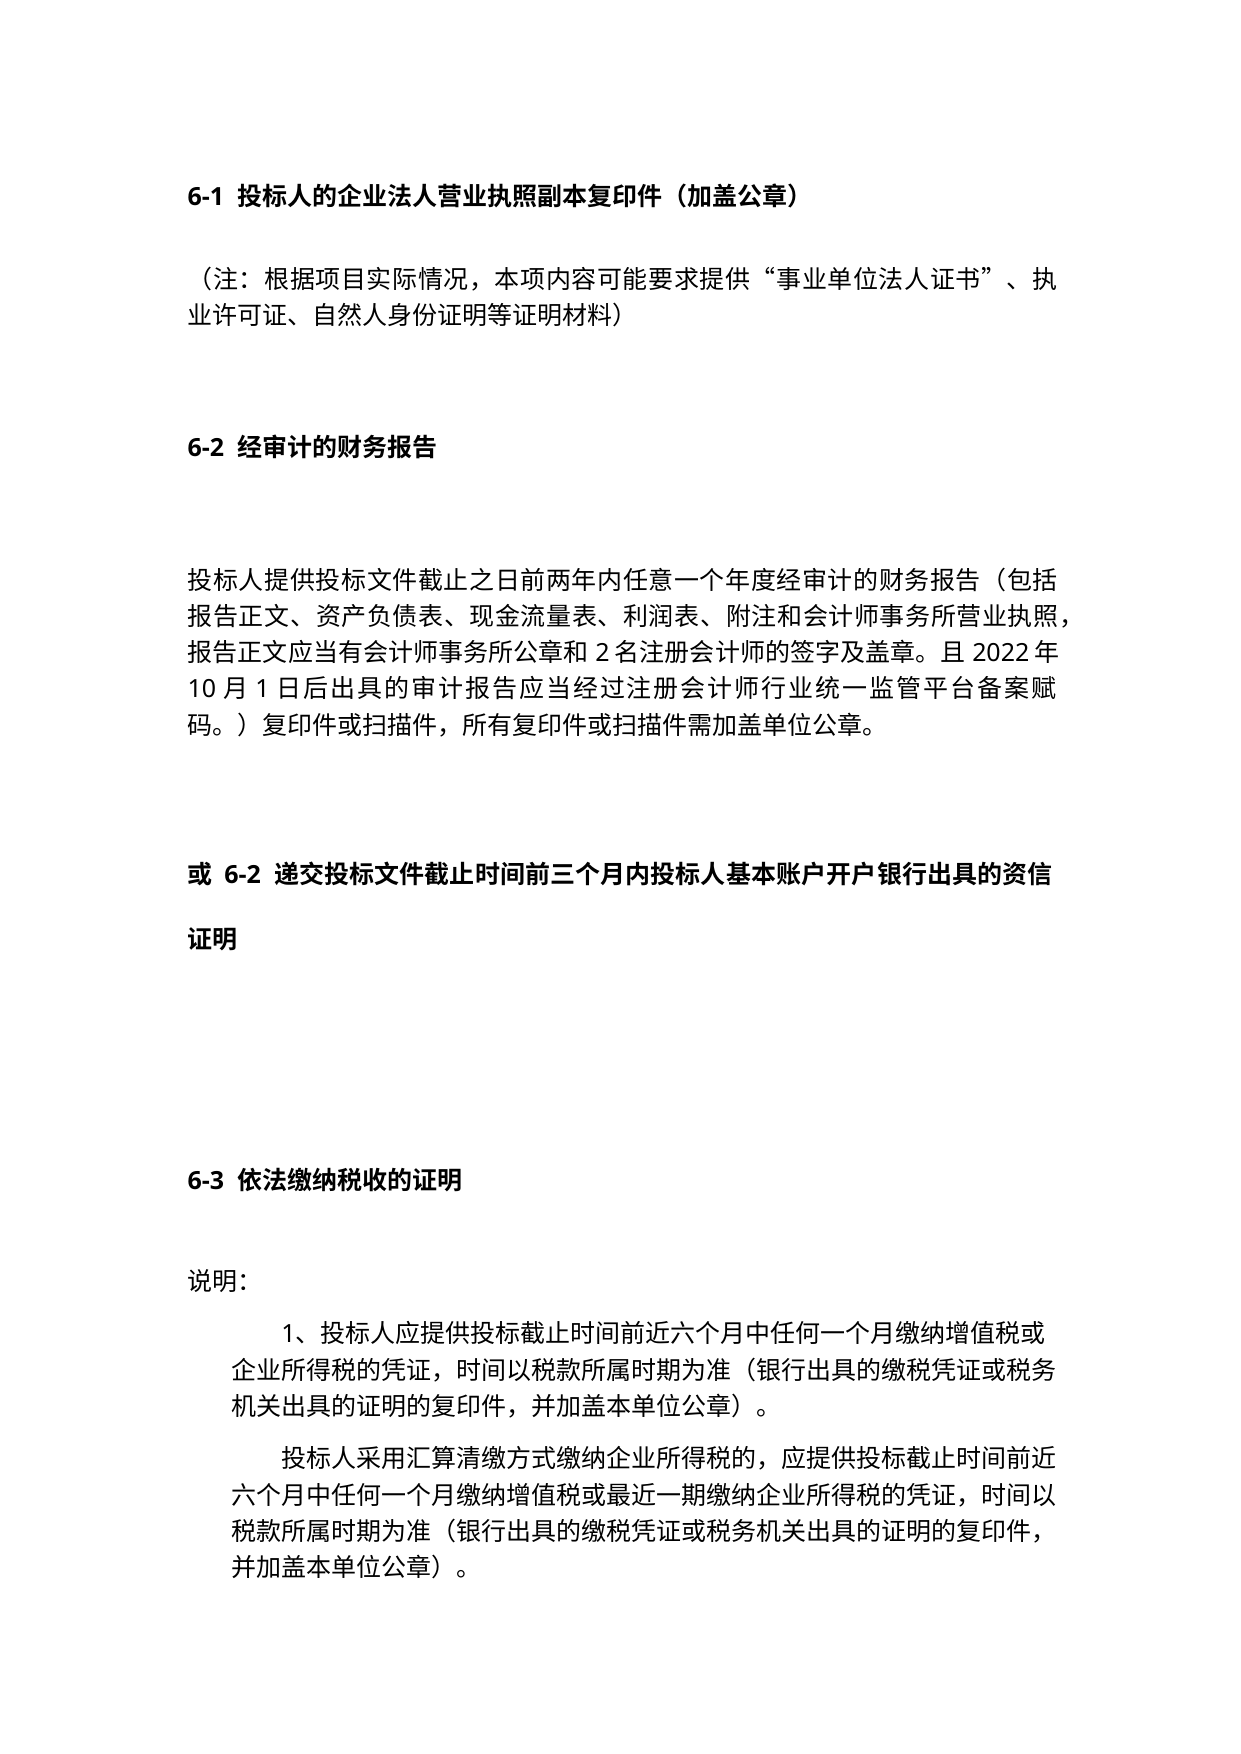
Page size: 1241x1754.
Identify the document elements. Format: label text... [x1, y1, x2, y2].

text 投标人采用汇算清缴方式缴纳企业所得税的，应提供投标截止时间前近六个月中任何一个月缴纳增值税或最近一期缴纳企业所得税的凭证，时间以税款所属时期为准（银行出具的缴税凭证或税务机关出具的证明的复印件，并加盖本单位公章）。 [231, 1439, 1059, 1584]
text 或 6-2 递交投标文件截止时间前三个月内投标人基本账户开户银行出具的资信证明 [187, 840, 1053, 970]
text 6-3 依法缴纳税收的证明 [187, 1146, 1053, 1211]
text （注：根据项目实际情况，本项内容可能要求提供“事业单位法人证书”、执业许可证、自然人身份证明等证明材料） [187, 259, 1059, 332]
text 6-2 经审计的财务报告 [187, 413, 1053, 478]
text 6-1 投标人的企业法人营业执照副本复印件（加盖公章） [187, 162, 1053, 227]
text 1、投标人应提供投标截止时间前近六个月中任何一个月缴纳增值税或企业所得税的凭证，时间以税款所属时期为准（银行出具的缴税凭证或税务机关出具的证明的复印件，并加盖本单位公章）。 [231, 1314, 1059, 1423]
text 投标人提供投标文件截止之日前两年内任意一个年度经审计的财务报告（包括报告正文、资产负债表、现金流量表、利润表、附注和会计师事务所营业执照，报告正文应当有会计师事务所公章和2名注册会计师的签字及盖章。且2022年10月1日后出具的审计报告应当经过注册会计师行业统一监管平台备案赋码。）复印件或扫描件，所有复印件或扫描件需加盖单位公章。 [187, 560, 1059, 741]
text 说明： [187, 1261, 1059, 1298]
